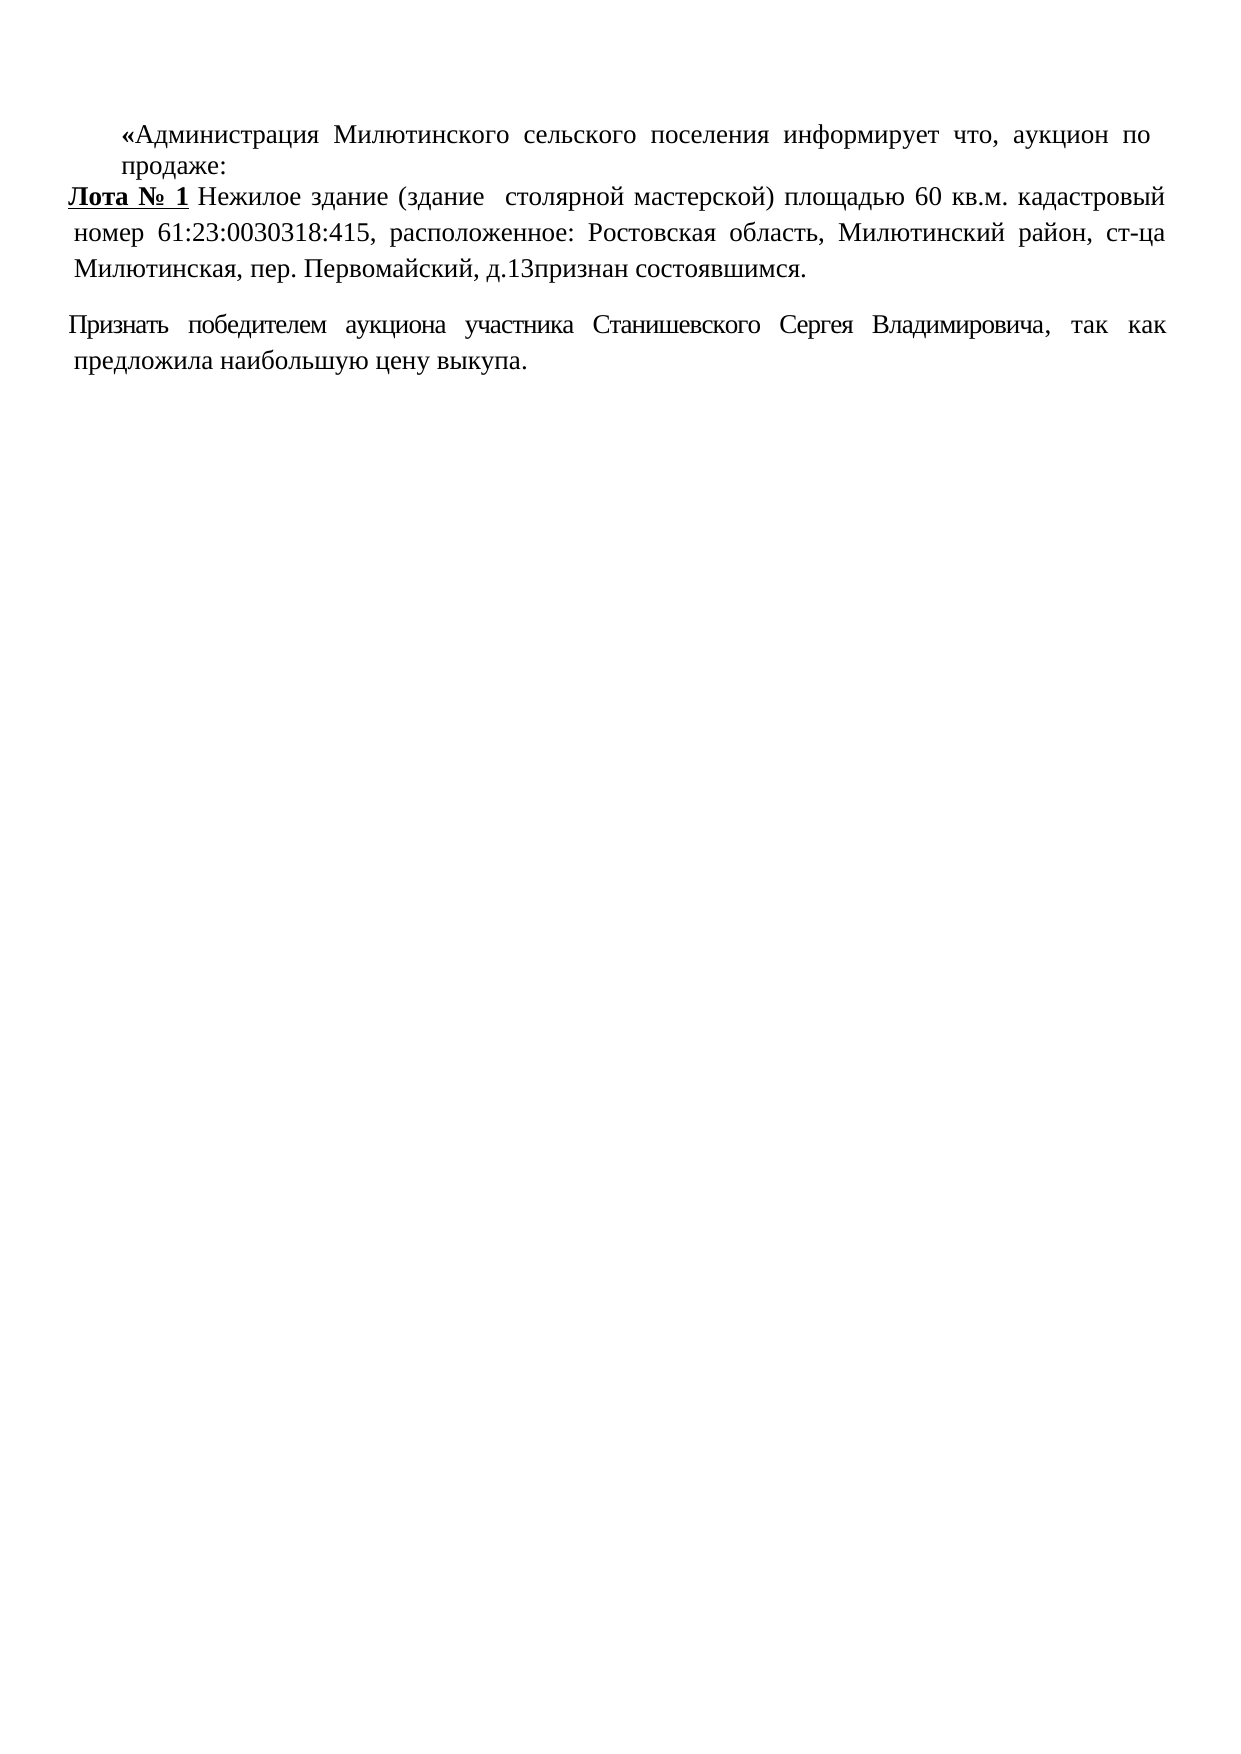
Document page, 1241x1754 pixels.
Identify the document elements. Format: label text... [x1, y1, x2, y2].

text Лота № 1 Нежилое здание (здание столярной мастерской) площадью 60 кв.м. кадастровый номер 61:23:0030318:415, расположенное: Ростовская область, Милютинский район, ст-ца Милютинская, пер. Первомайский, д.13признан состоявшимся. [68, 180, 1166, 283]
text Признать победителем аукциона участника Станишевского Сергея Владимировича, так как предложила наибольшую цену выкупа. [68, 308, 1166, 375]
text «Администрация Милютинского сельского поселения информирует что, аукцион по продаже: [121, 118, 1152, 180]
